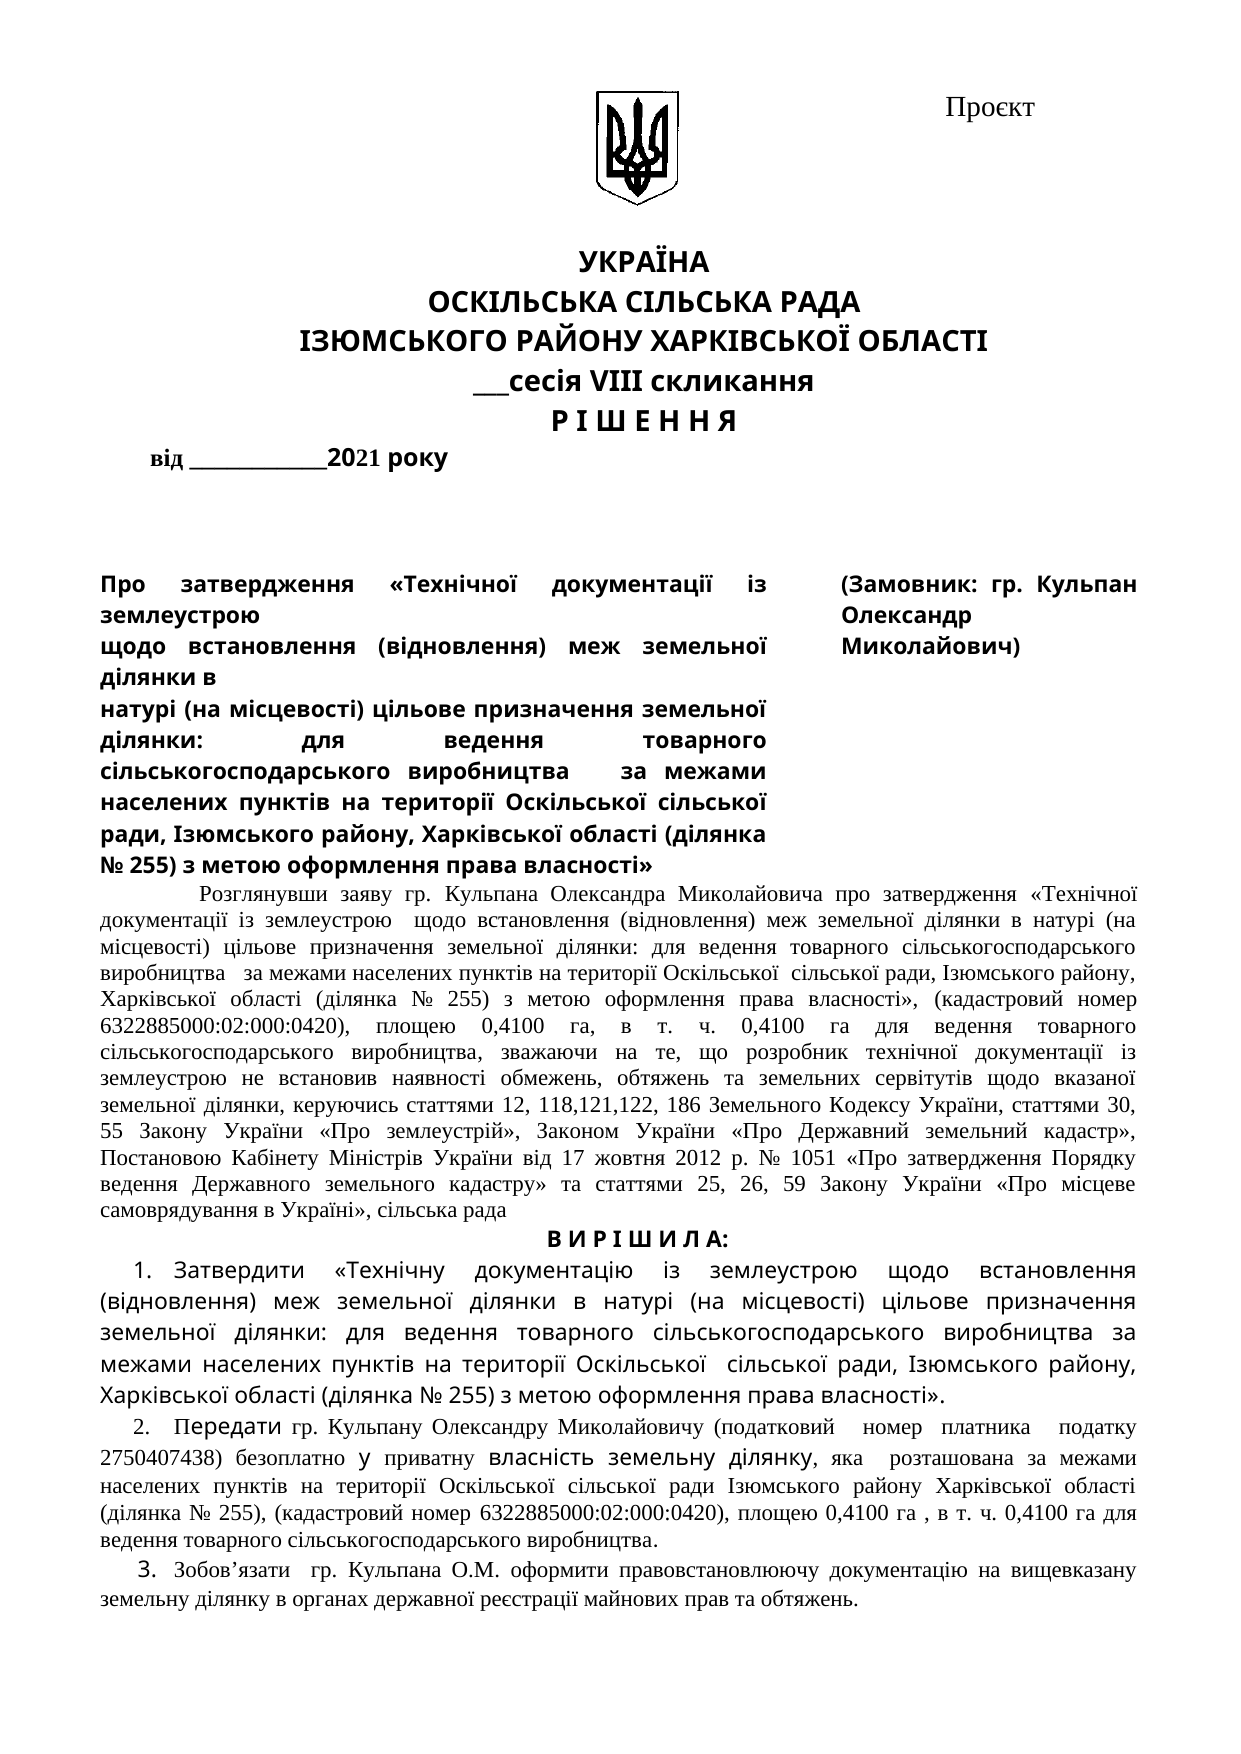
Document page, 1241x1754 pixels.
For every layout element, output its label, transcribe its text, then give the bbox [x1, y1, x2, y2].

text натурі (на місцевості) цільове призначення земельної ділянки: для ведення товарного сільськогосподарського виробництва за межами населених пунктів на території Оскільської сільської ради, Ізюмського району, Харківської області (ділянка № 255) з метою оформлення права власності» [100, 692, 767, 880]
text Про затвердження «Технічної документації із землеустрою щодо встановлення (відновлення) меж земельної ділянки в [100, 567, 767, 692]
text (Замовник: гр. Кульпан Олександр Миколайович) [841, 567, 1137, 661]
list Передати гр. Кульпану Олександру Миколайовичу (податковий номер платника податку 2750407438) безоплатно у приватну власність земельну ділянку, яка розташована за межами населених пунктів на території Оскільської сільської ради Ізюмського району Харківської області (ділянка № 255), (кадастровий номер 6322885000:02:000:0420), площею 0,4100 га , в т. ч. 0,4100 га для ведення товарного сільськогосподарського виробництва. [100, 1410, 1137, 1553]
text Р І Ш Е Н Н Я [150, 400, 1137, 440]
text В И Р І Ш И Л А: [100, 1223, 1137, 1254]
text від ___________2021 року [150, 440, 1137, 474]
text ІЗЮМСЬКОГО РАЙОНУ ХАРКІВСЬКОЇ ОБЛАСТІ [150, 321, 1137, 360]
text ___сесія VІІІ скликання [150, 360, 1137, 400]
table_header Проєкт [100, 89, 1119, 241]
list Зобов’язати гр. Кульпана О.М. оформити правовстановлюючу документацію на вищевказану земельну ділянку в органах державної реєстрації майнових прав та обтяжень. [100, 1553, 1137, 1611]
text ОСКІЛЬСЬКА СІЛЬСЬКА РАДА [150, 281, 1137, 321]
text УКРАЇНА [150, 241, 1137, 281]
list Затвердити «Технічну документацію із землеустрою щодо встановлення (відновлення) меж земельної ділянки в натурі (на місцевості) цільове призначення земельної ділянки: для ведення товарного сільськогосподарського виробництва за межами населених пунктів на території Оскільської сільської ради, Ізюмського району, Харківської області (ділянка № 255) з метою оформлення права власності». [100, 1254, 1137, 1410]
text Розглянувши заяву гр. Кульпана Олександра Миколайовича про затвердження «Технічної документації із землеустрою щодо встановлення (відновлення) меж земельної ділянки в натурі (на місцевості) цільове призначення земельної ділянки: для ведення товарного сільськогосподарського виробництва за межами населених пунктів на території Оскільської сільської ради, Ізюмського району, Харківської області (ділянка № 255) з метою оформлення права власності», (кадастровий номер 6322885000:02:000:0420), площею 0,4100 га, в т. ч. 0,4100 га для ведення товарного сільськогосподарського виробництва, зважаючи на те, що розробник технічної документації із землеустрою не встановив наявності обмежень, обтяжень та земельних сервітутів щодо вказаної земельної ділянки, керуючись статтями 12, 118,121,122, 186 Земельного Кодексу України, статтями 30, 55 Закону України «Про землеустрій», Законом України «Про Державний земельний кадастр», Постановою Кабінету Міністрів України від 17 жовтня 2012 р. № 1051 «Про затвердження Порядку ведення Державного земельного кадастру» та статтями 25, 26, 59 Закону України «Про місцеве самоврядування в Україні», сільська рада [100, 880, 1137, 1223]
